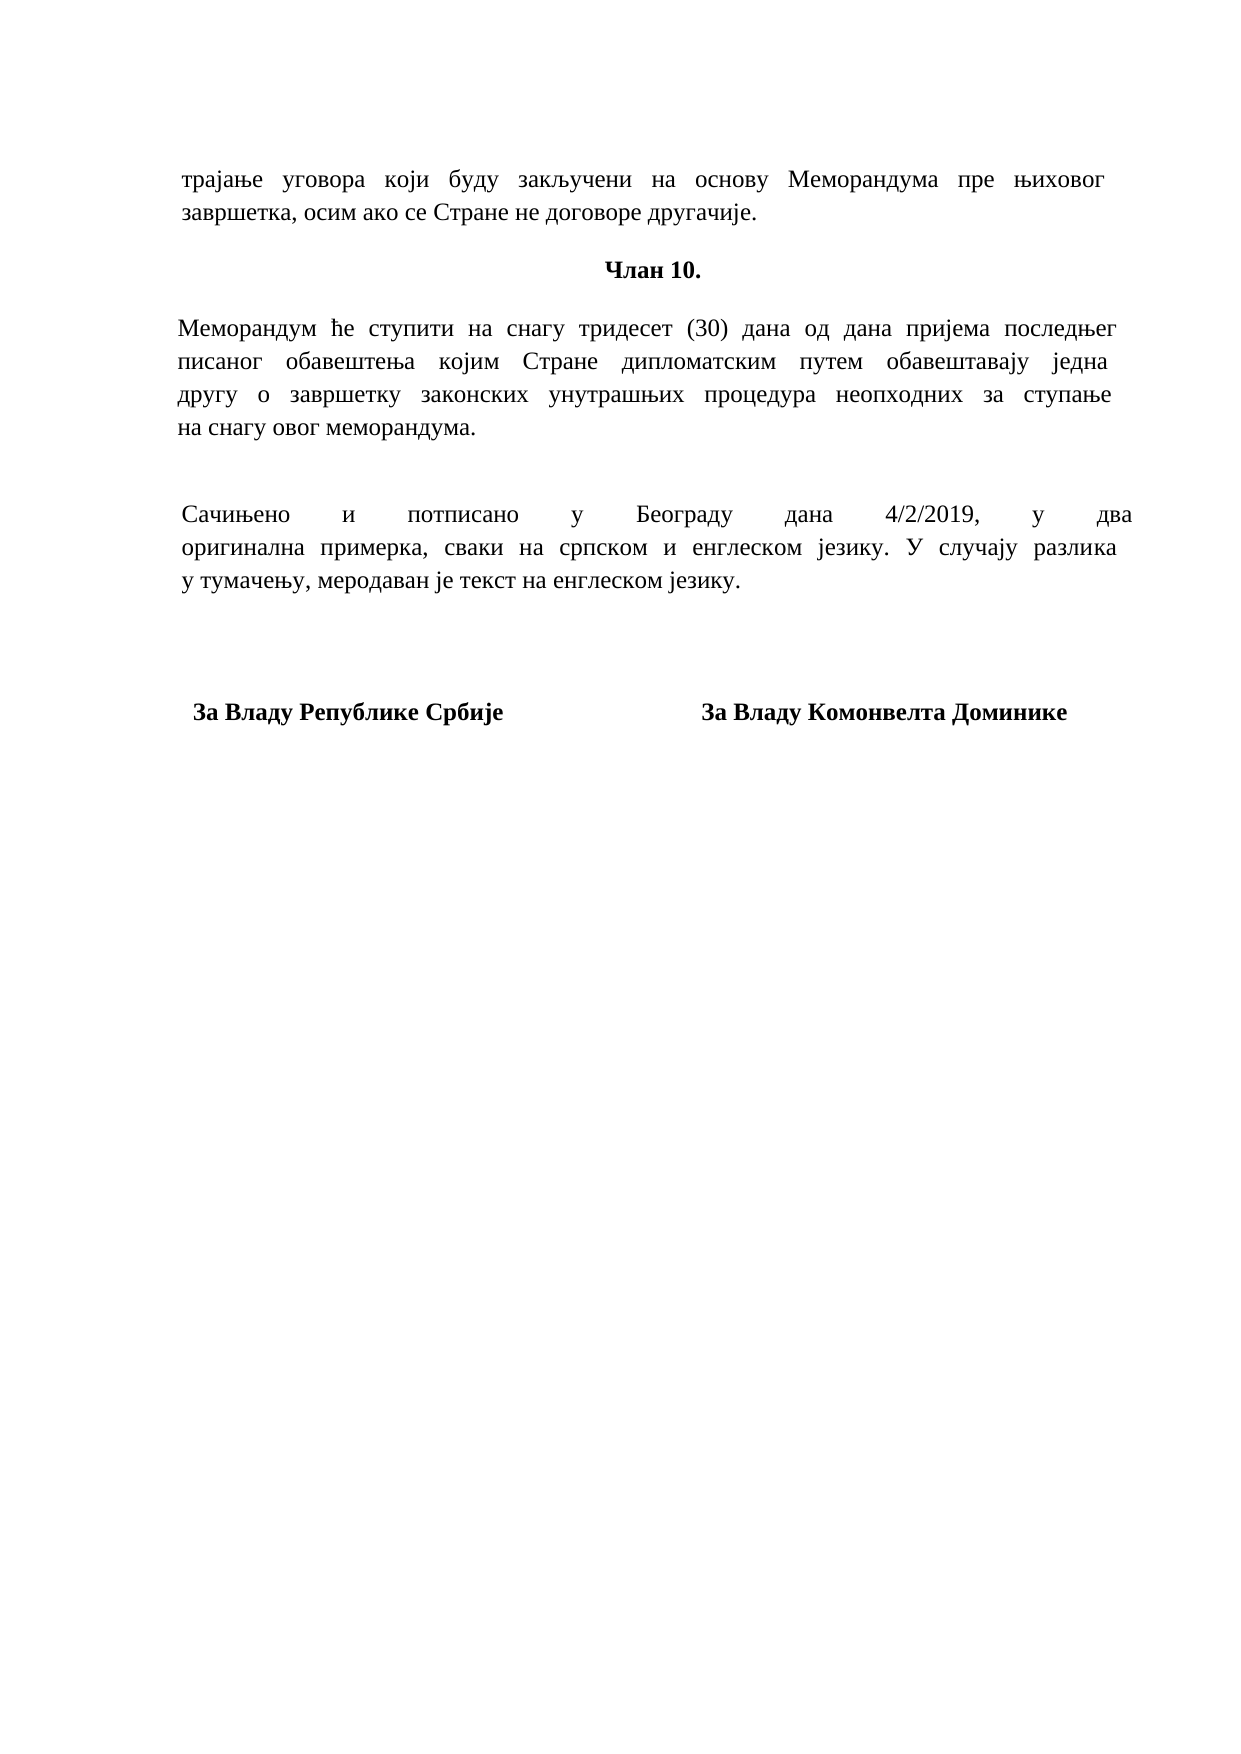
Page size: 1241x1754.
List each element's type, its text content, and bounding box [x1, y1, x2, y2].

table_header За Владу Републике Србије [181, 698, 651, 925]
text Меморандум ће ступити на снагу тридесет (30) дана од дана пријема последњег писаног обавештења којим Стране дипломатским путем обавештавају једна другу о завршетку законских унутрашњих процедура неопходних за ступање на снагу овог меморандума. [177, 313, 1132, 441]
text трајање уговора који буду закључени на основу Меморандума пре њиховог завршетка, осим ако се Стране не договоре другачије. [181, 131, 1124, 226]
text Члан 10. [181, 255, 1124, 284]
table_header За Владу Комонвелта Доминике [651, 698, 1117, 925]
text Сачињено и потписано у Београду дaнa 4/2/2019, у двa оригинална примeркa, сваки нa српскoм и eнглeскoм jeзику. У случajу рaзлика у тумачењу, мeрoдaвaн je тeкст нa eнглeскoм jeзику. [181, 499, 1132, 594]
